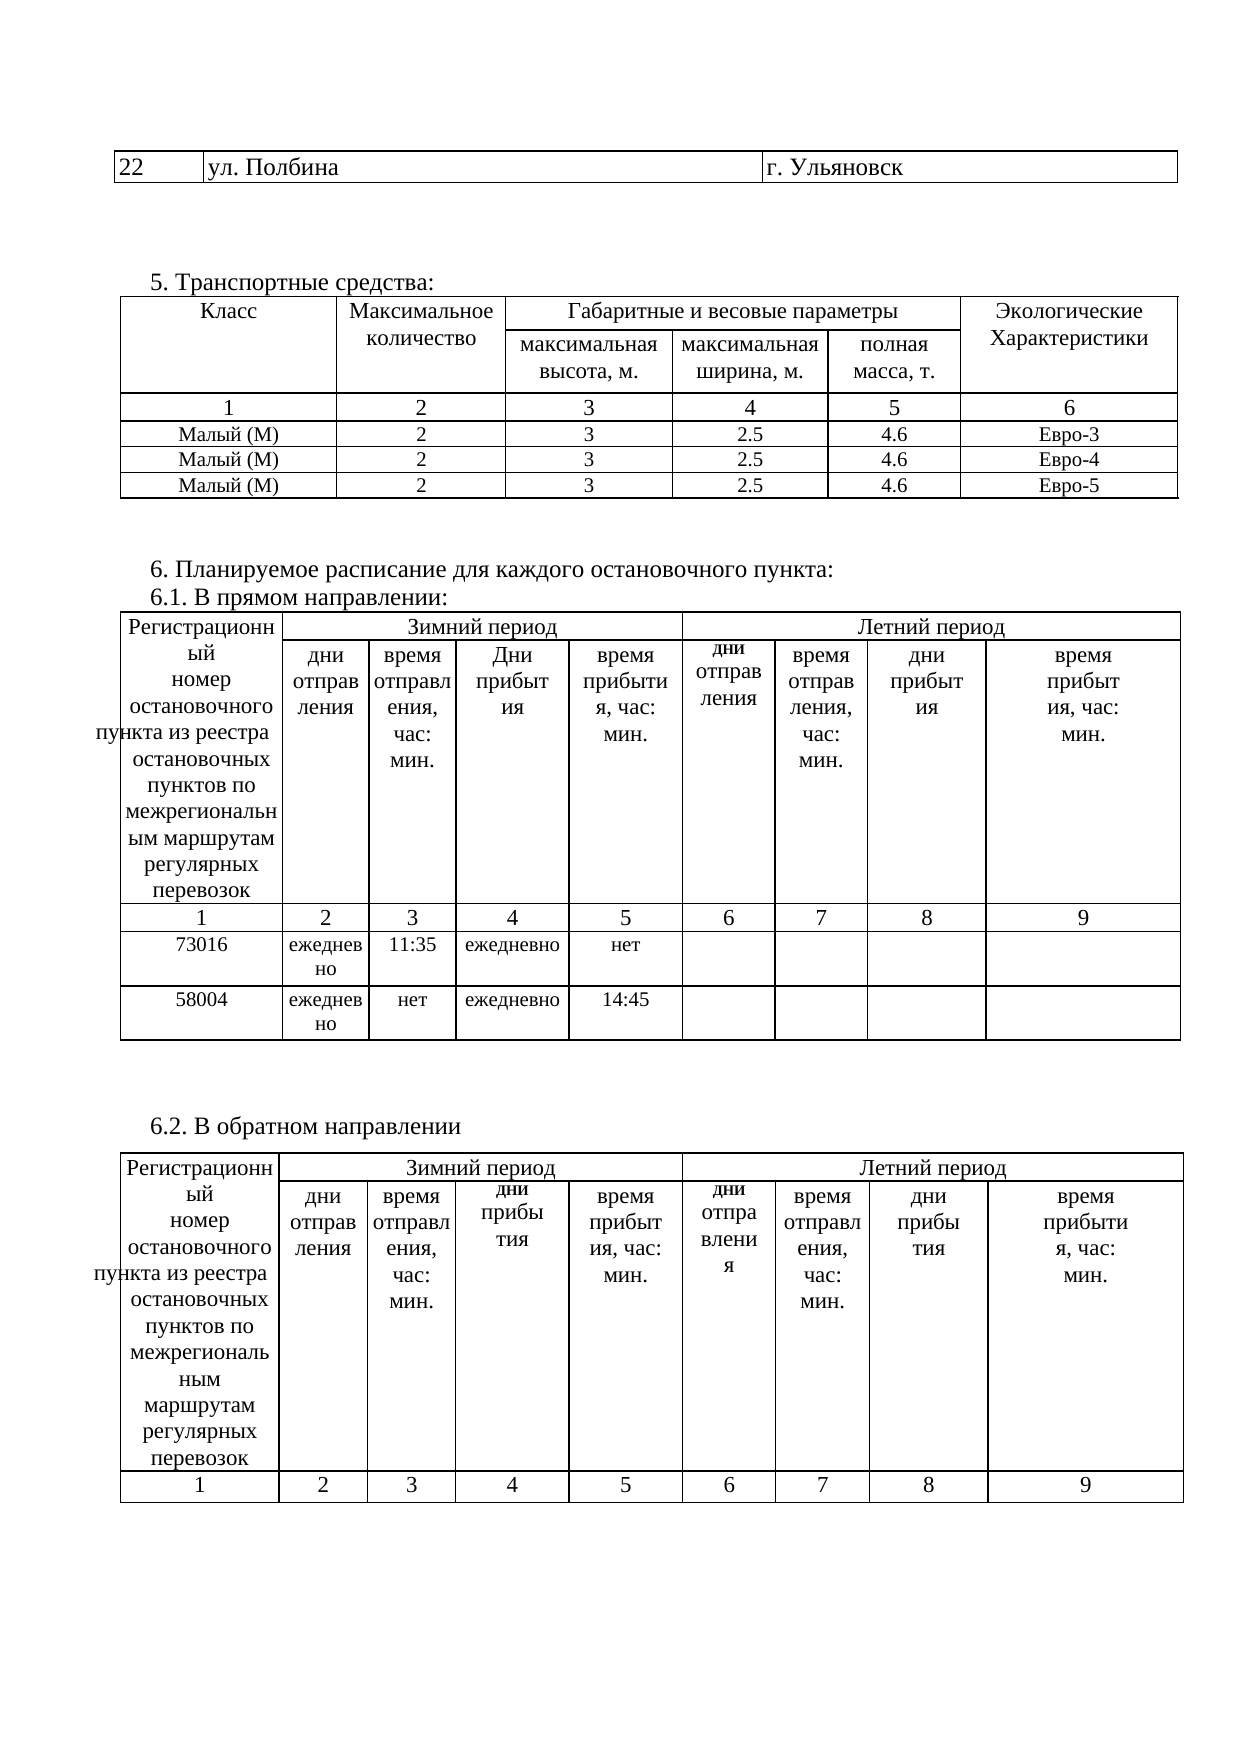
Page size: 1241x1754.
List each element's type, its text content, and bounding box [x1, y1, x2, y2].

table_cell 2.5 [673, 422, 827, 446]
table_cell [868, 932, 985, 985]
table_cell 14:45 [570, 987, 682, 1039]
table_cell Дни прибыт ия [457, 641, 568, 903]
table_cell [987, 987, 1180, 1039]
table_cell 6 [683, 1472, 775, 1502]
table_cell Евро-3 [961, 422, 1177, 446]
table_cell 9 [989, 1472, 1183, 1502]
table_cell 3 [370, 904, 455, 931]
table_cell 6 [683, 904, 774, 931]
table_cell 2 [280, 1472, 367, 1502]
table_cell [683, 987, 774, 1039]
table_cell 3 [506, 422, 672, 446]
table_cell Евро-4 [961, 447, 1177, 471]
table_cell 2 [337, 447, 505, 471]
table_cell 5 [570, 904, 682, 931]
table_cell ежедневно [283, 932, 368, 985]
table_cell 6 [961, 394, 1177, 420]
table_cell 11:35 [370, 932, 455, 985]
table_cell полная масса, т. [829, 331, 960, 392]
table_cell дни прибыт ия [868, 641, 985, 903]
table_cell ДНИ отправ ления [683, 641, 774, 903]
table_cell время прибыти я, час: мин. [570, 641, 682, 903]
table_cell [868, 987, 985, 1039]
table_cell 5 [570, 1472, 682, 1502]
table_cell 5 [829, 394, 960, 420]
table_cell 4.6 [829, 422, 960, 446]
table_header Летний период [683, 1154, 1183, 1180]
table_cell максимальная высота, м. [506, 331, 672, 392]
table_cell время прибыт ия, час: мин. [987, 641, 1180, 903]
table_cell 7 [776, 1472, 869, 1502]
table_cell время отправл ения, час: мин. [370, 641, 455, 903]
table_cell 2.5 [673, 473, 827, 497]
table_cell 58004 [121, 987, 282, 1039]
table_cell 1 [121, 394, 336, 420]
table_cell максимальная ширина, м. [673, 331, 827, 392]
table_cell 8 [870, 1472, 987, 1502]
table_header Габаритные и весовые параметры [506, 297, 960, 329]
table_cell 8 [868, 904, 985, 931]
table_cell время прибыт ия, час: мин. [570, 1182, 682, 1470]
table_cell время отправл ения, час: мин. [776, 1182, 869, 1470]
table_cell ежедневно [283, 987, 368, 1039]
table_cell 4 [457, 904, 568, 931]
table_cell 3 [368, 1472, 455, 1502]
table_header Максимальное количество [337, 297, 505, 392]
table_cell нет [370, 987, 455, 1039]
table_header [121, 1154, 278, 1470]
table_cell [776, 987, 867, 1039]
table_cell 73016 [121, 932, 282, 985]
text 6.2. В обратном направлении [150, 1111, 1090, 1140]
table_cell 4 [456, 1472, 568, 1502]
table_cell 7 [776, 904, 867, 931]
text 6.1. В прямом направлении: [150, 582, 1090, 611]
table_cell Евро-5 [961, 473, 1177, 497]
table_cell Малый (М) [121, 473, 336, 497]
table_cell ДНИ прибы тия [456, 1182, 568, 1470]
text 5. Транспортные средства: [150, 267, 1090, 296]
table_cell ул. Полбина [204, 152, 762, 181]
table_cell Малый (М) [121, 447, 336, 471]
table_header Летний период [683, 613, 1180, 639]
table_cell время отправл ения, час: мин. [368, 1182, 455, 1470]
table_cell ежедневно [457, 987, 568, 1039]
table_cell 2 [337, 394, 505, 420]
table_cell 22 [115, 152, 203, 181]
table_cell ежедневно [457, 932, 568, 985]
table_cell нет [570, 932, 682, 985]
table_cell 2.5 [673, 447, 827, 471]
table_header Регистрационный номер остановочного пункта из реестра остановочных пунктов по межрегиональным маршрутам регулярных перевозок [121, 613, 282, 903]
table_cell 9 [987, 904, 1180, 931]
text 6. Планируемое расписание для каждого остановочного пункта: [150, 554, 1090, 582]
table_cell 2 [283, 904, 368, 931]
table_cell [987, 932, 1180, 985]
table_cell 4.6 [829, 473, 960, 497]
table_cell время прибыти я, час: мин. [989, 1182, 1183, 1470]
table_cell дни отправ ления [283, 641, 368, 903]
table_cell 4.6 [829, 447, 960, 471]
table_header Экологические Характеристики [961, 297, 1177, 392]
table_cell г. Ульяновск [763, 152, 1177, 181]
table_cell [683, 932, 774, 985]
table_cell дни отправ ления [280, 1182, 367, 1470]
table_cell ДНИ отпра влени я [683, 1182, 775, 1470]
table_cell 2 [337, 473, 505, 497]
table_header Класс [121, 297, 336, 392]
table_cell 1 [121, 1472, 278, 1502]
table_cell [776, 932, 867, 985]
table_cell дни прибы тия [870, 1182, 987, 1470]
table_cell 2 [337, 422, 505, 446]
table_cell 3 [506, 447, 672, 471]
table_cell 3 [506, 394, 672, 420]
table_cell 4 [673, 394, 827, 420]
table_cell время отправ ления, час: мин. [776, 641, 867, 903]
table_header Зимний период [283, 613, 682, 639]
table_cell 1 [121, 904, 282, 931]
table_cell 3 [506, 473, 672, 497]
table_cell Малый (М) [121, 422, 336, 446]
table_header Зимний период [280, 1154, 682, 1180]
